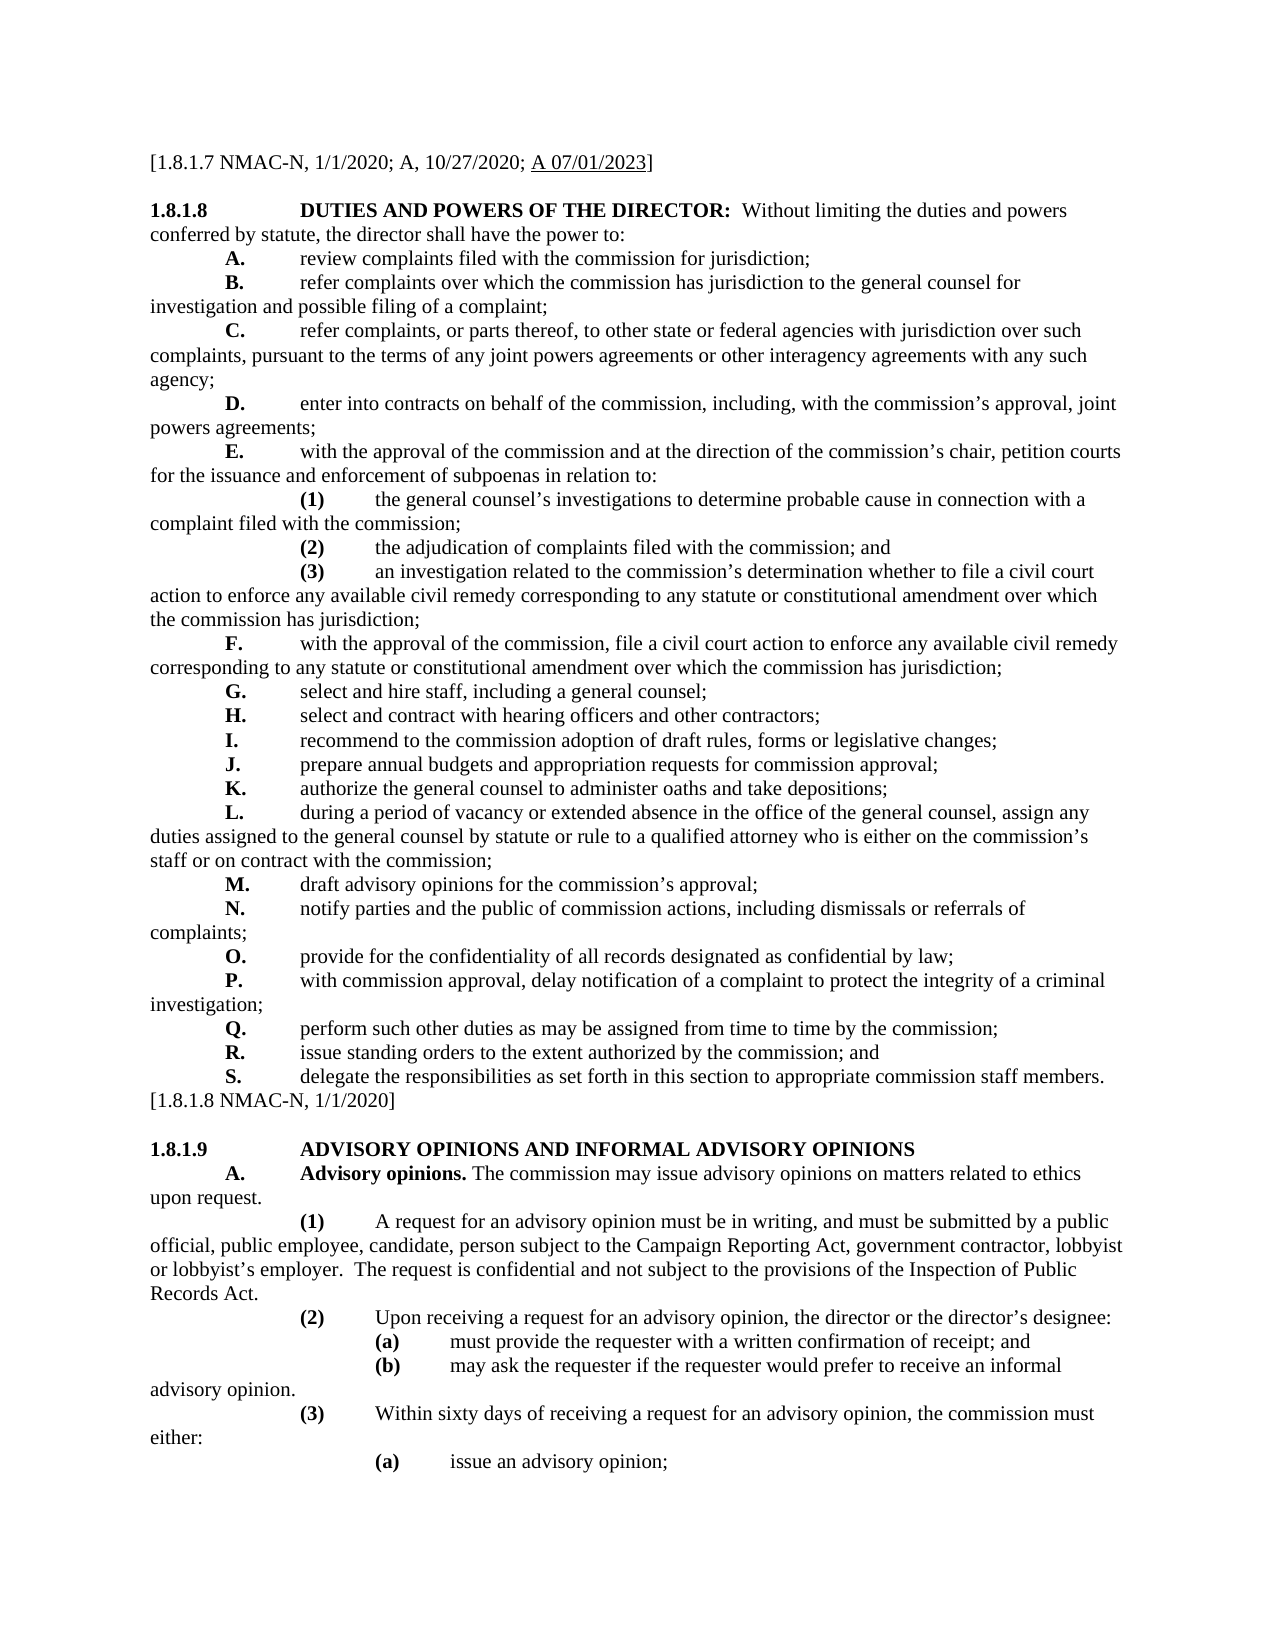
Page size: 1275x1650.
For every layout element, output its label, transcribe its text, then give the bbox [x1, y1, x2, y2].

text H. select and contract with hearing officers and other contractors; [150, 703, 1125, 727]
text R. issue standing orders to the extent authorized by the commission; and [150, 1040, 1125, 1064]
text M. draft advisory opinions for the commission’s approval; [150, 872, 1125, 896]
text (b) may ask the requester if the requester would prefer to receive an informal advisory opinion. [150, 1353, 1125, 1401]
text Q. perform such other duties as may be assigned from time to time by the commission; [150, 1016, 1125, 1040]
text N. notify parties and the public of commission actions, including dismissals or referrals of complaints; [150, 896, 1125, 944]
text (a) issue an advisory opinion; [150, 1449, 1125, 1473]
text (1) the general counsel’s investigations to determine probable cause in connection with a complaint filed with the commission; [150, 487, 1125, 535]
text 1.8.1.9 ADVISORY OPINIONS AND INFORMAL ADVISORY OPINIONS [150, 1137, 1125, 1161]
text K. authorize the general counsel to administer oaths and take depositions; [150, 776, 1125, 800]
text J. prepare annual budgets and appropriation requests for commission approval; [150, 752, 1125, 776]
text A. review complaints filed with the commission for jurisdiction; [150, 246, 1125, 270]
text A. Advisory opinions. The commission may issue advisory opinions on matters related to ethics upon request. [150, 1161, 1125, 1209]
text [1.8.1.8 NMAC-N, 1/1/2020] [150, 1088, 1125, 1112]
text (1) A request for an advisory opinion must be in writing, and must be submitted by a public official, public employee, candidate, person subject to the Campaign Reporting Act, government contractor, lobbyist or lobbyist’s employer. The request is confidential and not subject to the provisions of the Inspection of Public Records Act. [150, 1209, 1125, 1305]
text B. refer complaints over which the commission has jurisdiction to the general counsel for investigation and possible filing of a complaint; [150, 270, 1125, 318]
text E. with the approval of the commission and at the direction of the commission’s chair, petition courts for the issuance and enforcement of subpoenas in relation to: [150, 439, 1125, 487]
text (3) Within sixty days of receiving a request for an advisory opinion, the commission must either: [150, 1401, 1125, 1449]
text (2) Upon receiving a request for an advisory opinion, the director or the director’s designee: [150, 1305, 1125, 1329]
text 1.8.1.8 DUTIES AND POWERS OF THE DIRECTOR: Without limiting the duties and powers conferred by statute, the director shall have the power to: [150, 198, 1125, 246]
text (3) an investigation related to the commission’s determination whether to file a civil court action to enforce any available civil remedy corresponding to any statute or constitutional amendment over which the commission has jurisdiction; [150, 559, 1125, 631]
text I. recommend to the commission adoption of draft rules, forms or legislative changes; [150, 727, 1125, 752]
text S. delegate the responsibilities as set forth in this section to appropriate commission staff members. [150, 1064, 1125, 1088]
text O. provide for the confidentiality of all records designated as confidential by law; [150, 944, 1125, 968]
text C. refer complaints, or parts thereof, to other state or federal agencies with jurisdiction over such complaints, pursuant to the terms of any joint powers agreements or other interagency agreements with any such agency; [150, 318, 1125, 391]
text (2) the adjudication of complaints filed with the commission; and [150, 535, 1125, 559]
text L. during a period of vacancy or extended absence in the office of the general counsel, assign any duties assigned to the general counsel by statute or rule to a qualified attorney who is either on the commission’s staff or on contract with the commission; [150, 800, 1125, 872]
text [1.8.1.7 NMAC-N, 1/1/2020; A, 10/27/2020; A 07/01/2023] [150, 150, 1125, 174]
text G. select and hire staff, including a general counsel; [150, 679, 1125, 703]
text (a) must provide the requester with a written confirmation of receipt; and [150, 1329, 1125, 1353]
text P. with commission approval, delay notification of a complaint to protect the integrity of a criminal investigation; [150, 968, 1125, 1016]
text D. enter into contracts on behalf of the commission, including, with the commission’s approval, joint powers agreements; [150, 391, 1125, 439]
text F. with the approval of the commission, file a civil court action to enforce any available civil remedy corresponding to any statute or constitutional amendment over which the commission has jurisdiction; [150, 631, 1125, 679]
